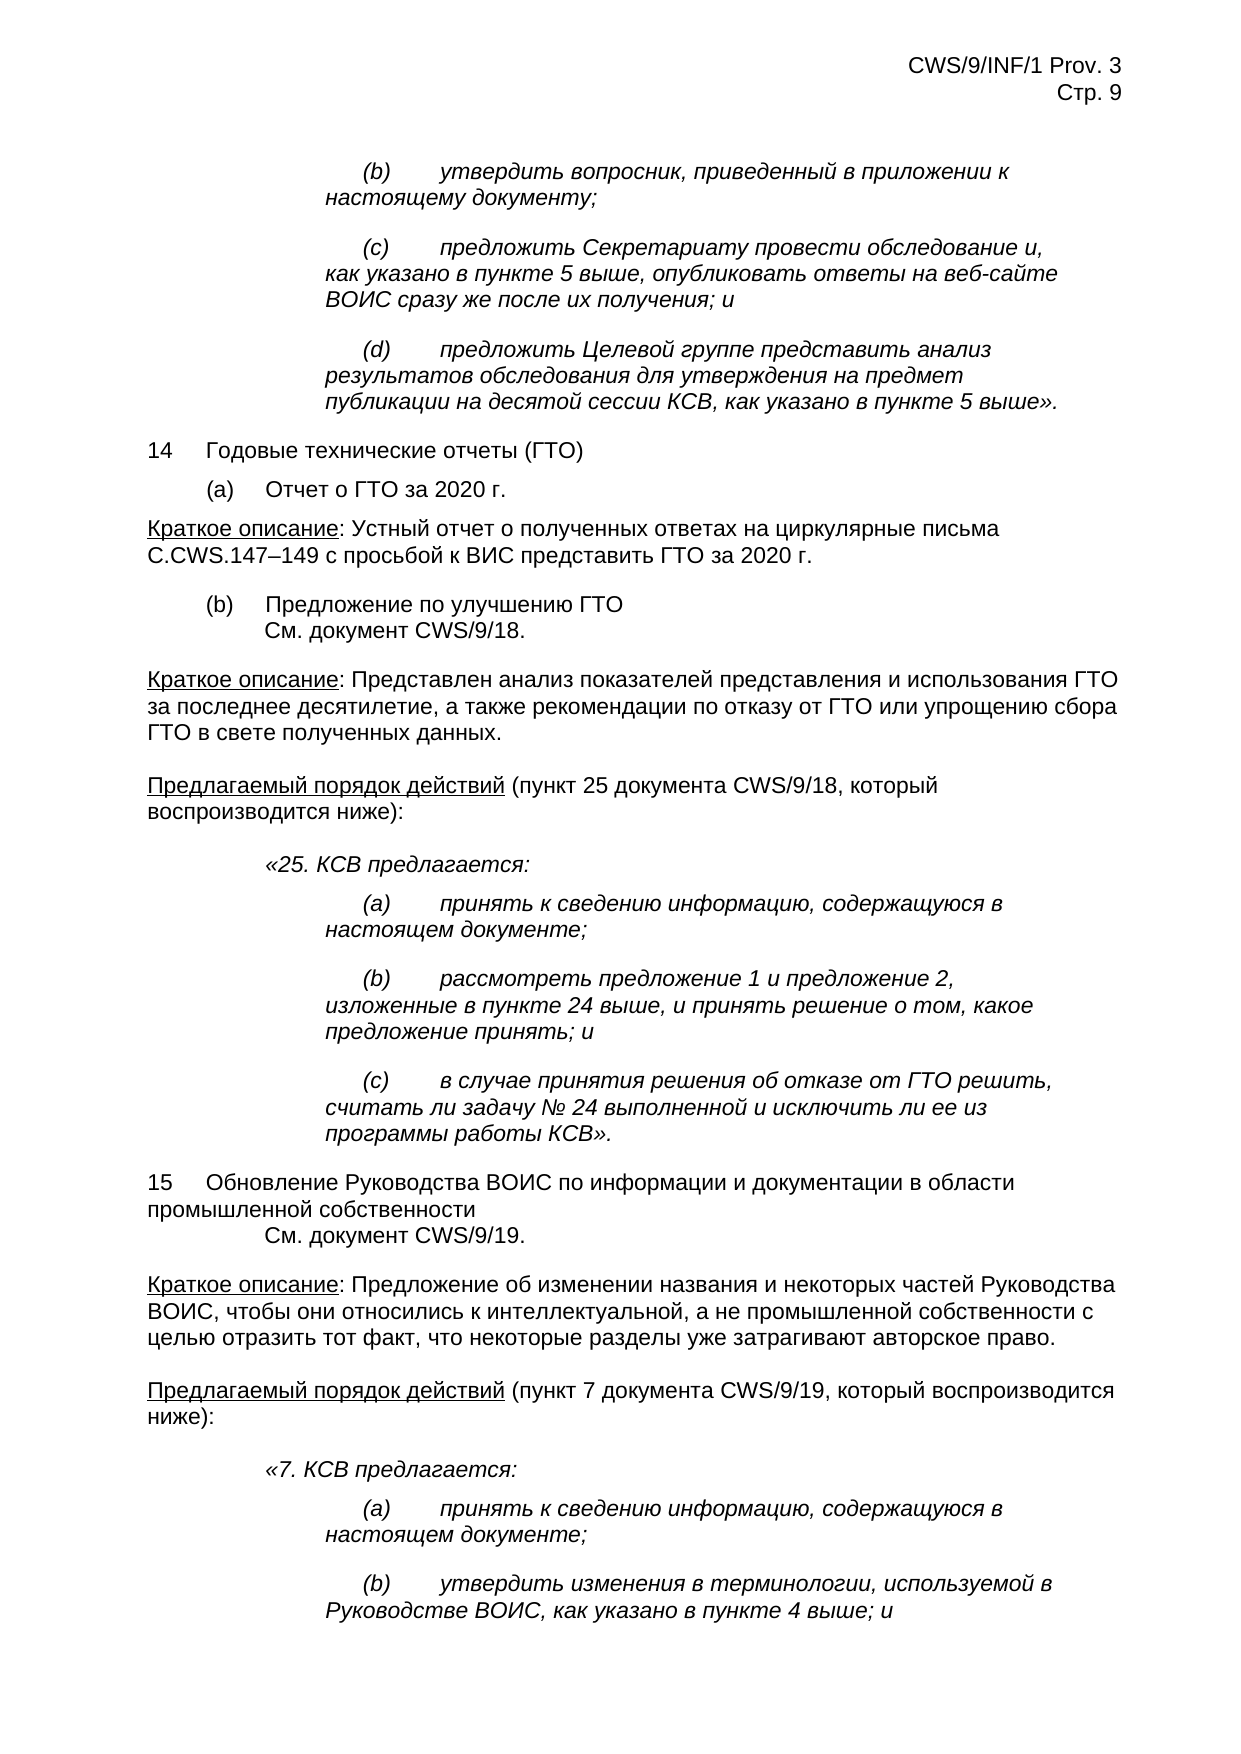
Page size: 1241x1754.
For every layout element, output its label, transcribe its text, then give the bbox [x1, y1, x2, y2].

text Краткое описание: Представлен анализ показателей представления и использования ГТО за последнее десятилетие, а также рекомендации по отказу от ГТО или упрощению сбора ГТО в свете полученных данных. [147, 666, 1122, 746]
list утвердить изменения в терминологии, используемой в Руководстве ВОИС, как указано в пункте 4 выше; и [325, 1570, 1064, 1623]
list Отчет о ГТО за 2020 г. [206, 476, 1122, 503]
list предложить Секретариату провести обследование и, как указано в пункте 5 выше, опубликовать ответы на веб-сайте ВОИС сразу же после их получения; и [325, 233, 1064, 313]
text См. документ CWS/9/19. [206, 1222, 1122, 1248]
list предложить Целевой группе представить анализ результатов обследования для утверждения на предмет публикации на десятой сессии КСВ, как указано в пункте 5 выше». [325, 336, 1064, 414]
text «25. КСВ предлагается: [265, 851, 1122, 877]
list Предложение по улучшению ГТО [206, 591, 1122, 617]
list принять к сведению информацию, содержащуюся в настоящем документе; [325, 890, 1064, 942]
text См. документ CWS/9/18. [206, 617, 1122, 643]
list рассмотреть предложение 1 и предложение 2, изложенные в пункте 24 выше, и принять решение о том, какое предложение принять; и [325, 965, 1064, 1044]
text Годовые технические отчеты (ГТО) [147, 437, 1122, 464]
text Обновление Руководства ВОИС по информации и документации в области промышленной собственности [147, 1169, 1122, 1222]
text «7. КСВ предлагается: [265, 1456, 1122, 1482]
list в случае принятия решения об отказе от ГТО решить, считать ли задачу № 24 выполненной и исключить ли ее из программы работы КСВ». [325, 1067, 1064, 1146]
text Предлагаемый порядок действий (пункт 7 документа CWS/9/19, который воспроизводится ниже): [147, 1377, 1122, 1429]
text Предлагаемый порядок действий (пункт 25 документа CWS/9/18, который воспроизводится ниже): [147, 772, 1122, 824]
list утвердить вопросник, приведенный в приложении к настоящему документу; [325, 158, 1064, 211]
text Краткое описание: Устный отчет о полученных ответах на циркулярные письма C.CWS.147–149 с просьбой к ВИС представить ГТО за 2020 г. [147, 515, 1122, 568]
list принять к сведению информацию, содержащуюся в настоящем документе; [325, 1495, 1064, 1547]
text Краткое описание: Предложение об изменении названия и некоторых частей Руководства ВОИС, чтобы они относились к интеллектуальной, а не промышленной собственности с целью отразить тот факт, что некоторые разделы уже затрагивают авторское право. [147, 1271, 1122, 1350]
